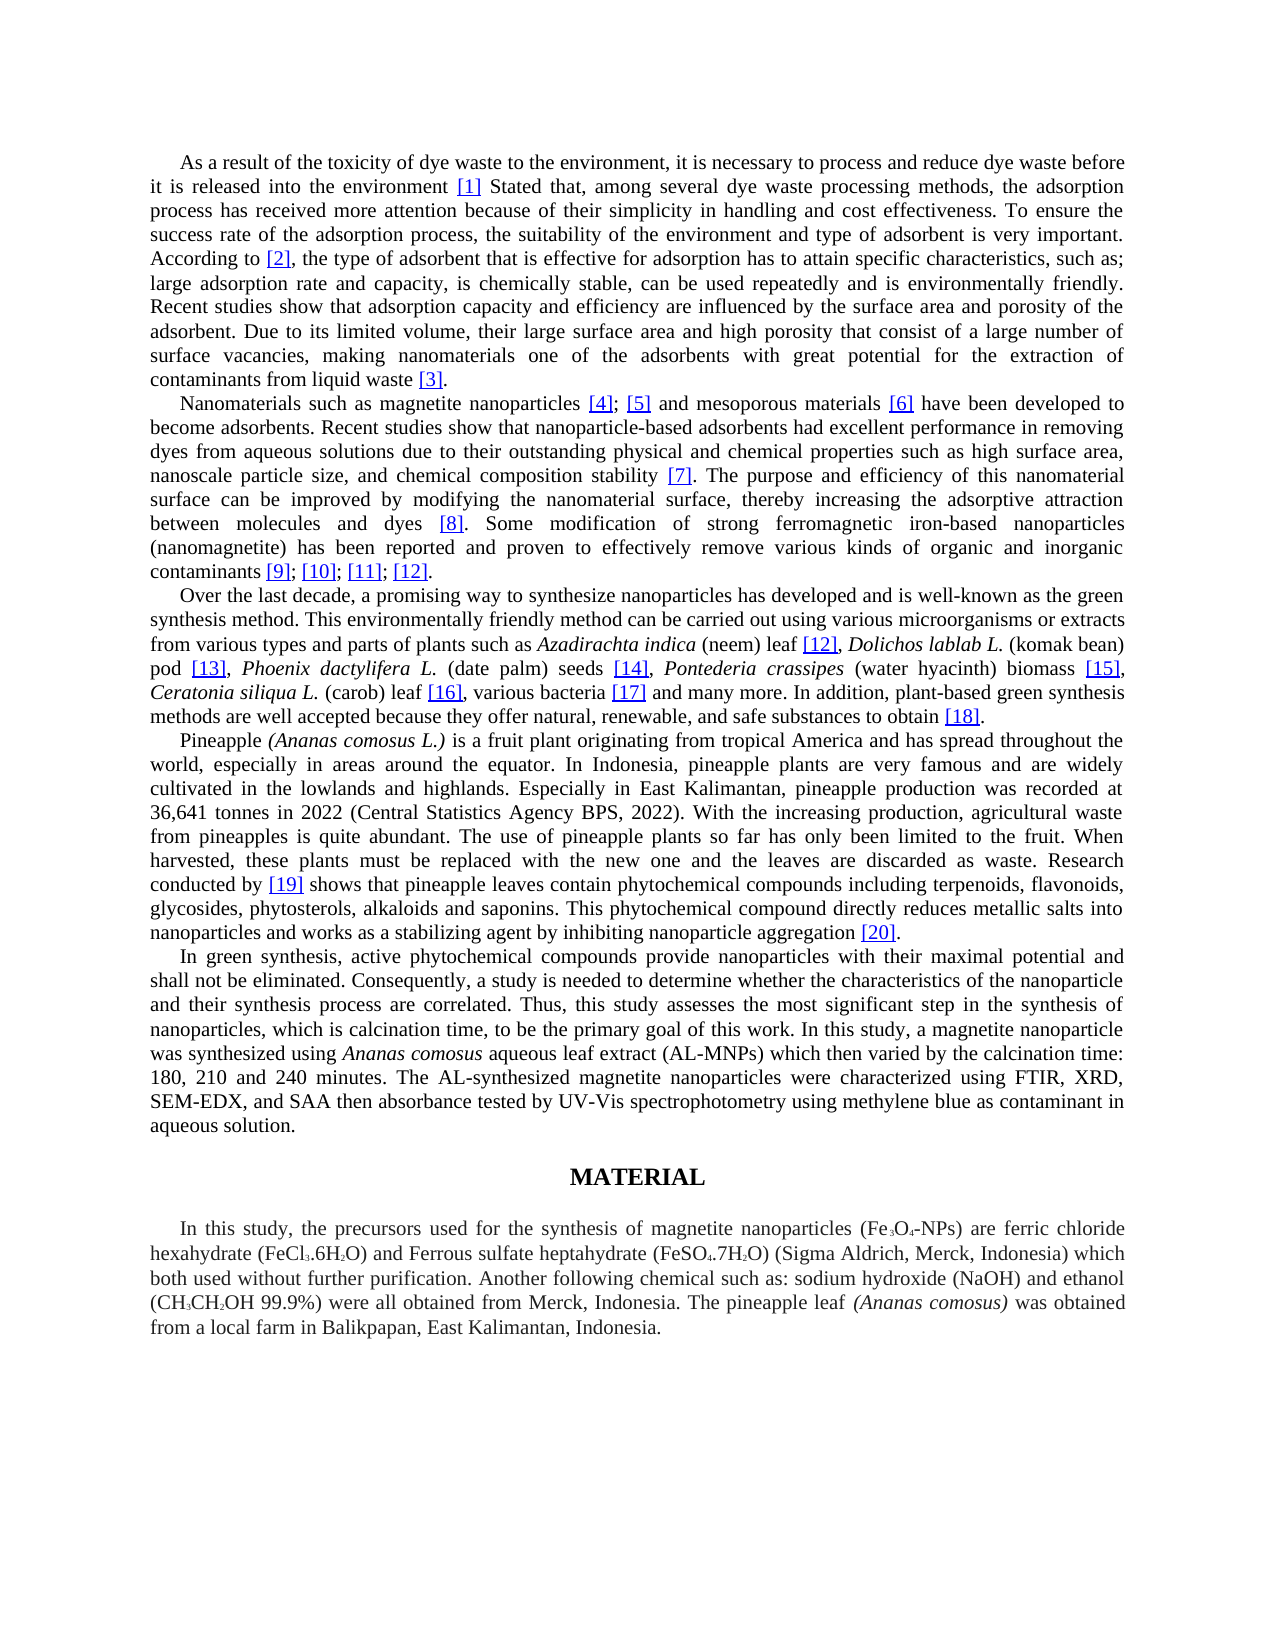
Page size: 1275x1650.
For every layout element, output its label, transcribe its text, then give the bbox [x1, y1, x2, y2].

subtitle MATERIAL [146, 1162, 1129, 1190]
text In this study, the precursors used for the synthesis of magnetite nanoparticles (Fe3O4-NPs) are ferric chloride hexahydrate (FeCl3.6H2O) and Ferrous sulfate heptahydrate (FeSO4.7H2O) (Sigma Aldrich, Merck, Indonesia) which both used without further purification. Another following chemical such as: sodium hydroxide (NaOH) and ethanol (CH3CH2OH 99.9%) were all obtained from Merck, Indonesia. The pineapple leaf (Ananas comosus) was obtained from a local farm in Balikpapan, East Kalimantan, Indonesia. [150, 1216, 1126, 1339]
text Over the last decade, a promising way to synthesize nanoparticles has developed and is well-known as the green synthesis method. This environmentally friendly method can be carried out using various microorganisms or extracts from various types and parts of plants such as Azadirachta indica (neem) leaf [12], Dolichos lablab L. (komak bean) pod [13], Phoenix dactylifera L. (date palm) seeds [14], Pontederia crassipes (water hyacinth) biomass [15], Ceratonia siliqua L. (carob) leaf [16], various bacteria [17] and many more. In addition, plant-based green synthesis methods are well accepted because they offer natural, renewable, and safe substances to obtain [18]. [150, 583, 1126, 728]
text As a result of the toxicity of dye waste to the environment, it is necessary to process and reduce dye waste before it is released into the environment [1] Stated that, among several dye waste processing methods, the adsorption process has received more attention because of their simplicity in handling and cost effectiveness. To ensure the success rate of the adsorption process, the suitability of the environment and type of adsorbent is very important. According to [2], the type of adsorbent that is effective for adsorption has to attain specific characteristics, such as; large adsorption rate and capacity, is chemically stable, can be used repeatedly and is environmentally friendly. Recent studies show that adsorption capacity and efficiency are influenced by the surface area and porosity of the adsorbent. Due to its limited volume, their large surface area and high porosity that consist of a large number of surface vacancies, making nanomaterials one of the adsorbents with great potential for the extraction of contaminants from liquid waste [3]. [150, 150, 1125, 391]
text Nanomaterials such as magnetite nanoparticles [4]; [5] and mesoporous materials [6] have been developed to become adsorbents. Recent studies show that nanoparticle-based adsorbents had excellent performance in removing dyes from aqueous solutions due to their outstanding physical and chemical properties such as high surface area, nanoscale particle size, and chemical composition stability [7]. The purpose and efficiency of this nanomaterial surface can be improved by modifying the nanomaterial surface, thereby increasing the adsorptive attraction between molecules and dyes [8]. Some modification of strong ferromagnetic iron-based nanoparticles (nanomagnetite) has been reported and proven to effectively remove various kinds of organic and inorganic contaminants [9]; [10]; [11]; [12]. [150, 391, 1125, 583]
text In green synthesis, active phytochemical compounds provide nanoparticles with their maximal potential and shall not be eliminated. Consequently, a study is needed to determine whether the characteristics of the nanoparticle and their synthesis process are correlated. Thus, this study assesses the most significant step in the synthesis of nanoparticles, which is calcination time, to be the primary goal of this work. In this study, a magnetite nanoparticle was synthesized using Ananas comosus aqueous leaf extract (AL-MNPs) which then varied by the calcination time: 180, 210 and 240 minutes. The AL-synthesized magnetite nanoparticles were characterized using FTIR, XRD, SEM-EDX, and SAA then absorbance tested by UV-Vis spectrophotometry using methylene blue as contaminant in aqueous solution. [150, 944, 1125, 1137]
text Pineapple (Ananas comosus L.) is a fruit plant originating from tropical America and has spread throughout the world, especially in areas around the equator. In Indonesia, pineapple plants are very famous and are widely cultivated in the lowlands and highlands. Especially in East Kalimantan, pineapple production was recorded at 36,641 tonnes in 2022 (Central Statistics Agency BPS, 2022). With the increasing production, agricultural waste from pineapples is quite abundant. The use of pineapple plants so far has only been limited to the fruit. When harvested, these plants must be replaced with the new one and the leaves are discarded as waste. Research conducted by [19] shows that pineapple leaves contain phytochemical compounds including terpenoids, flavonoids, glycosides, phytosterols, alkaloids and saponins. This phytochemical compound directly reduces metallic salts into nanoparticles and works as a stabilizing agent by inhibiting nanoparticle aggregation [20]. [150, 728, 1124, 944]
